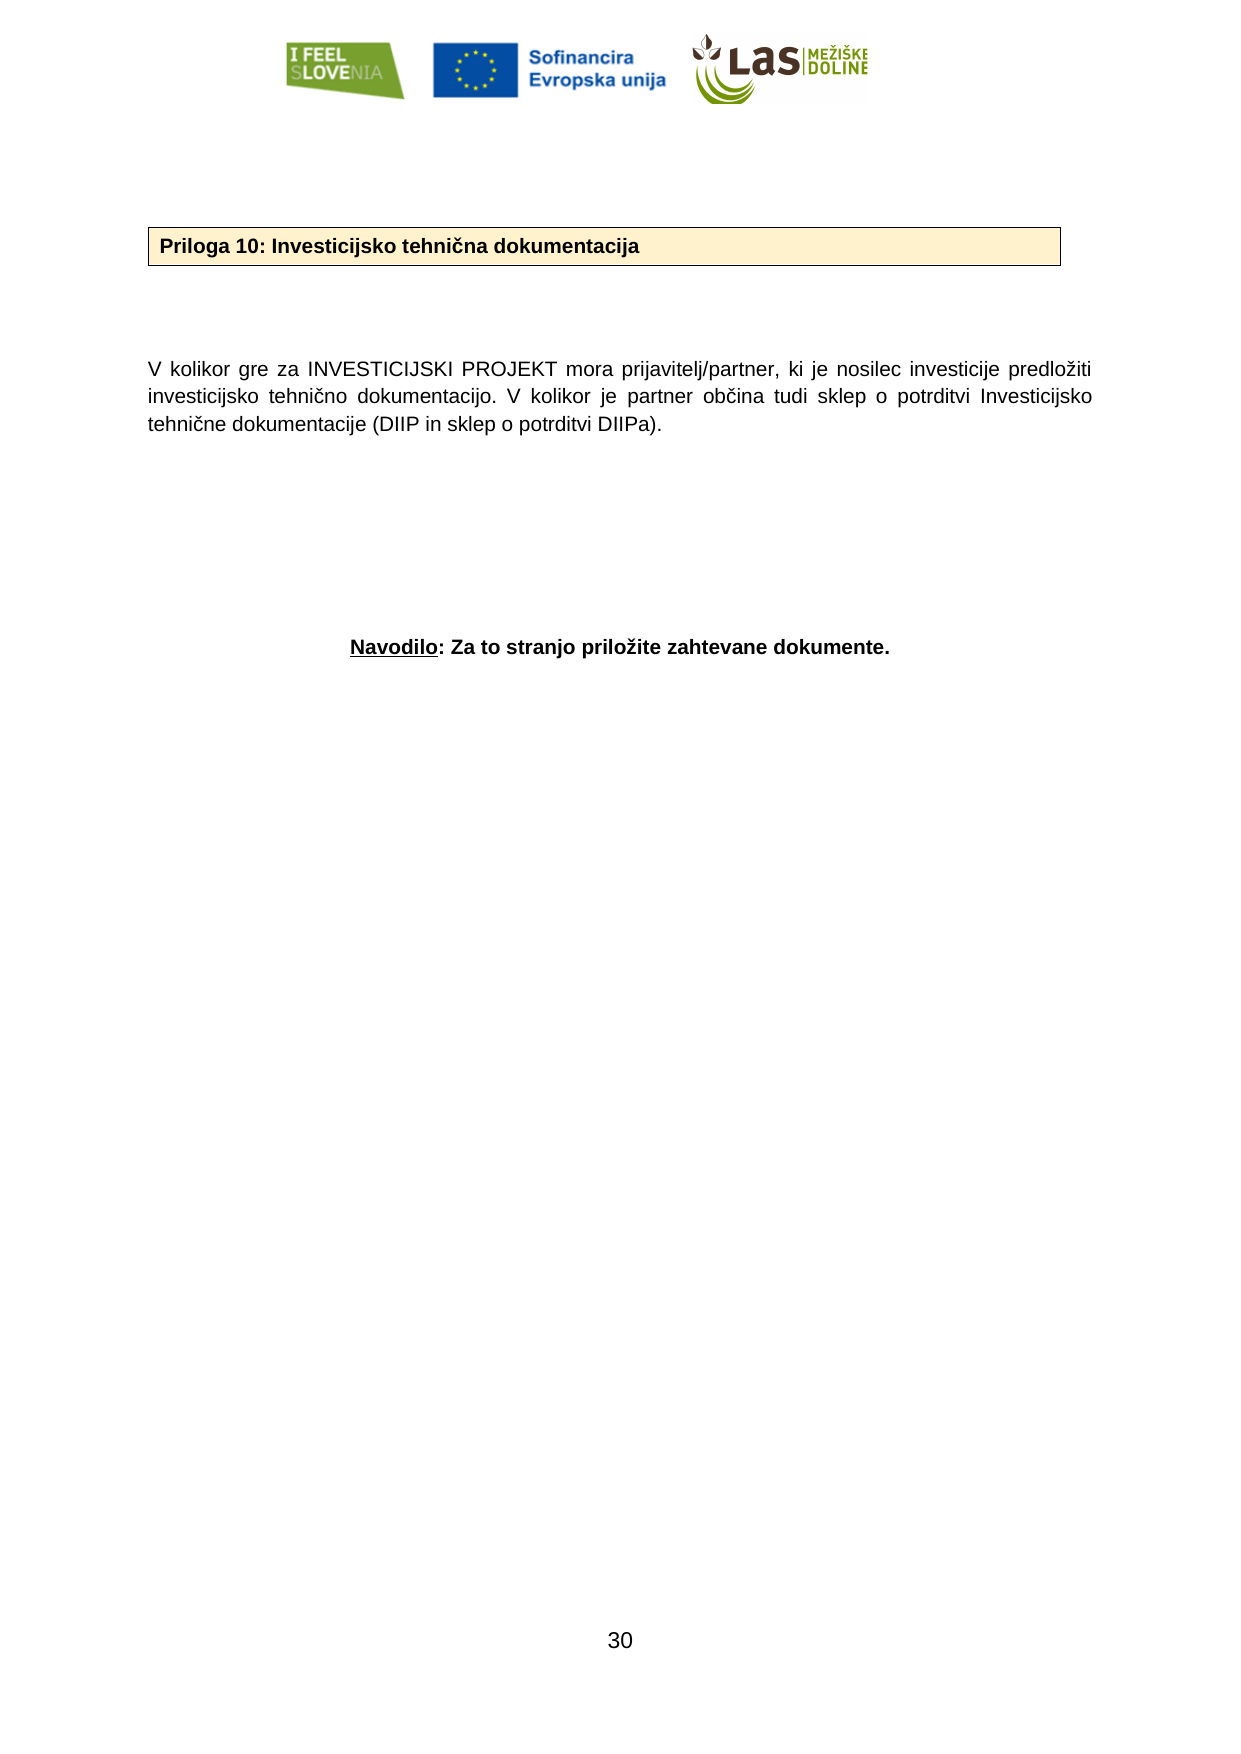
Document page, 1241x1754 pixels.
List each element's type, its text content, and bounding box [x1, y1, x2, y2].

picture [692, 34, 868, 104]
table_header Priloga 10: Investicijsko tehnična dokumentacija [149, 228, 1060, 264]
text V kolikor gre za INVESTICIJSKI PROJEKT mora prijavitelj/partner, ki je nosilec investicije predložiti investicijsko tehnično dokumentacijo. V kolikor je partner občina tudi sklep o potrditvi Investicijsko tehnične dokumentacije (DIIP in sklep o potrditvi DIIPa). [148, 356, 1093, 435]
picture [285, 29, 669, 142]
text Navodilo: Za to stranjo priložite zahtevane dokumente. [148, 635, 1093, 659]
